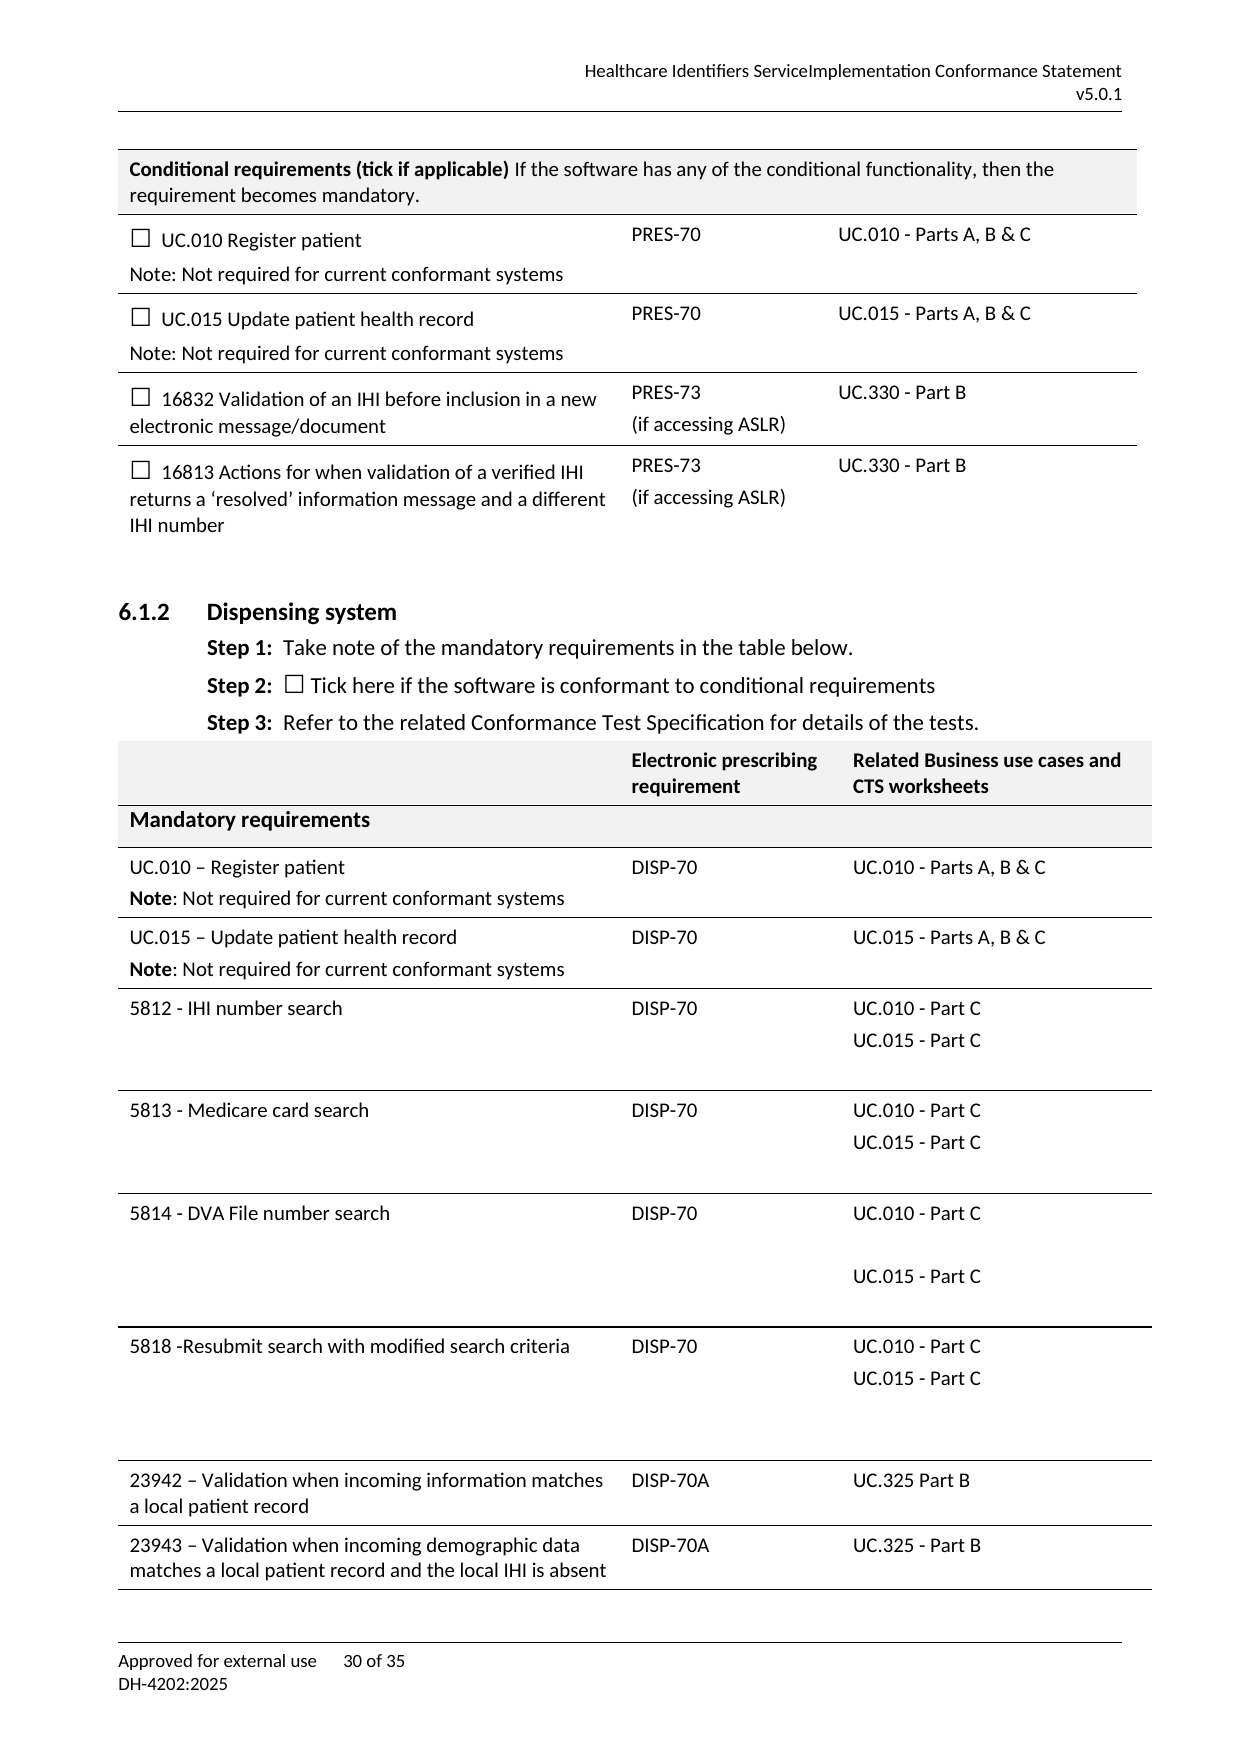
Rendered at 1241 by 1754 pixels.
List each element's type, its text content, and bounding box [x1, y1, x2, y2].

table_cell UC.015 - Parts A, B & C [827, 294, 1137, 372]
table_cell UC.010 - Part C UC.015 - Part C [842, 1328, 1152, 1460]
table_cell 23942 – Validation when incoming information matches a local patient record [118, 1461, 620, 1525]
table_cell DISP-70 [620, 1328, 842, 1460]
table_cell UC.010 - Parts A, B & C [842, 848, 1152, 917]
table_cell UC.330 - Part B [827, 446, 1137, 543]
text Step 2: Tick here if the software is conformant to conditional requirements [207, 667, 1122, 701]
table_cell DISP-70 [620, 918, 842, 988]
table_cell UC.010 - Part C UC.015 - Part C [842, 1091, 1152, 1192]
table_cell UC.325 - Part B [842, 1526, 1152, 1589]
table_cell UC.015 Update patient health record Note: Not required for current conformant systems [118, 294, 620, 372]
text Step 3: Refer to the related Conformance Test Specification for details of the tests. [207, 708, 1122, 736]
table_cell UC.330 - Part B [827, 373, 1137, 445]
table_cell PRES-73 (if accessing ASLR) [620, 373, 827, 445]
table_cell PRES-73 (if accessing ASLR) [620, 446, 827, 543]
table_cell 5812 - IHI number search [118, 989, 620, 1090]
table_cell DISP-70 [620, 848, 842, 917]
subtitle Dispensing system [118, 597, 1122, 627]
table_cell 5813 - Medicare card search [118, 1091, 620, 1192]
table_cell UC.010 – Register patient Note: Not required for current conformant systems [118, 848, 620, 917]
text Step 1: Take note of the mandatory requirements in the table below. [207, 633, 1122, 661]
table_cell UC.010 - Part C UC.015 - Part C [842, 1194, 1152, 1326]
table_cell UC.325 Part B [842, 1461, 1152, 1525]
table_cell UC.010 - Parts A, B & C [827, 215, 1137, 293]
table_cell Conditional requirements (tick if applicable) If the software has any of the conditional functionality, then the requirement becomes mandatory. [118, 150, 1137, 213]
table_cell DISP-70A [620, 1461, 842, 1525]
table_cell DISP-70 [620, 989, 842, 1090]
table_cell 5818 -Resubmit search with modified search criteria [118, 1328, 620, 1460]
table_cell PRES-70 [620, 215, 827, 293]
table_cell UC.015 - Parts A, B & C [842, 918, 1152, 988]
table_cell UC.010 - Part C UC.015 - Part C [842, 989, 1152, 1090]
table_cell 23943 – Validation when incoming demographic data matches a local patient record and the local IHI is absent [118, 1526, 620, 1589]
table_header Electronic prescribing requirement [620, 741, 842, 804]
table_cell UC.015 – Update patient health record Note: Not required for current conformant systems [118, 918, 620, 988]
table_cell DISP-70 [620, 1194, 842, 1326]
table_cell DISP-70 [620, 1091, 842, 1192]
table_header [118, 741, 620, 804]
table_cell Mandatory requirements [118, 806, 1152, 847]
table_header Related Business use cases and CTS worksheets [842, 741, 1152, 804]
table_cell 16813 Actions for when validation of a verified IHI returns a ‘resolved’ information message and a different IHI number [118, 446, 620, 543]
table_cell PRES-70 [620, 294, 827, 372]
table_cell DISP-70A [620, 1526, 842, 1589]
table_cell 5814 - DVA File number search [118, 1194, 620, 1326]
table_cell UC.010 Register patient Note: Not required for current conformant systems [118, 215, 620, 293]
table_cell 16832 Validation of an IHI before inclusion in a new electronic message/document [118, 373, 620, 445]
